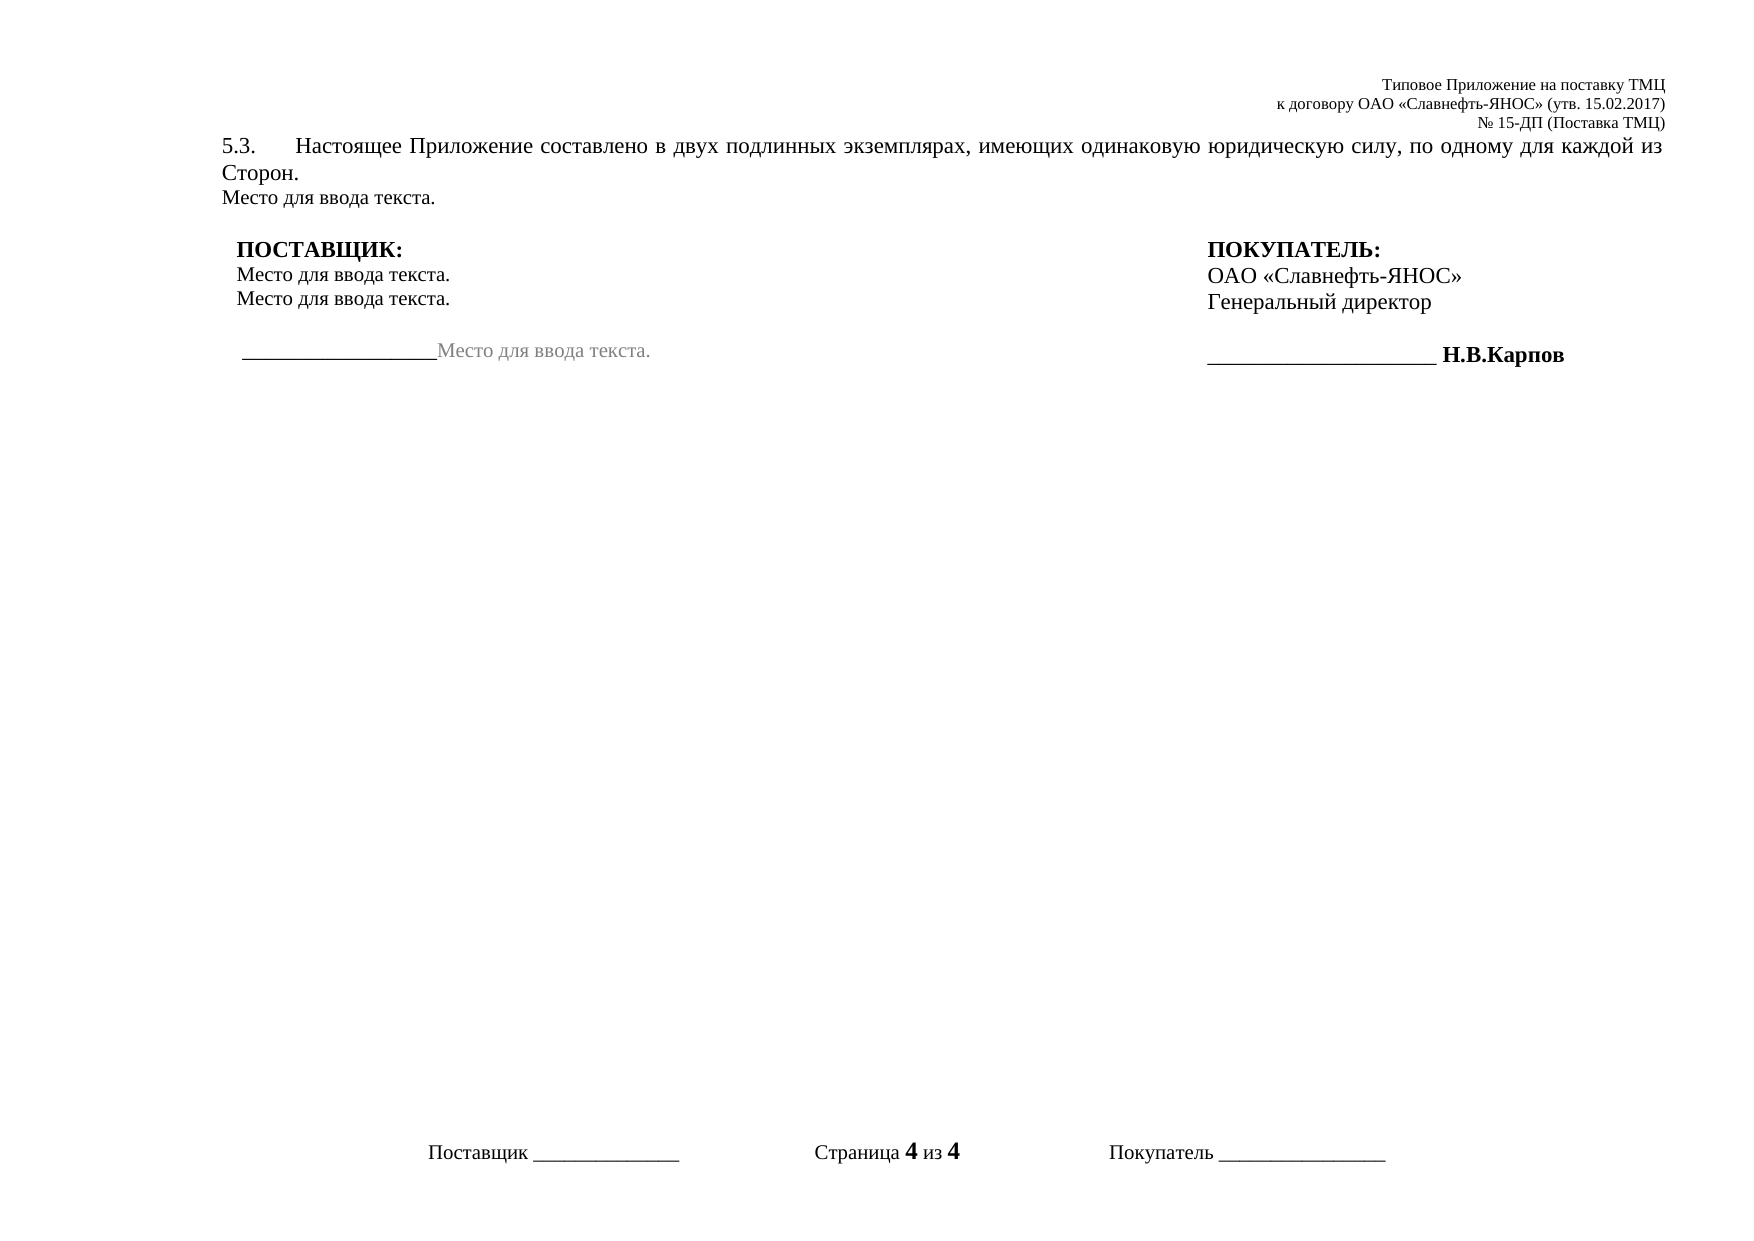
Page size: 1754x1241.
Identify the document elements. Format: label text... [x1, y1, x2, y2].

table_header ПОКУПАТЕЛЬ: ОАО «Славнефть-ЯНОС» Генеральный директор ____________________ [1196, 236, 1734, 390]
table_header ПОСТАВЩИК: [135, 236, 1196, 390]
text 5.3. Настоящее Приложение составлено в двух подлинных экземплярах, имеющих одинаковую юридическую силу, по одному для каждой из Сторон. [222, 132, 1665, 185]
